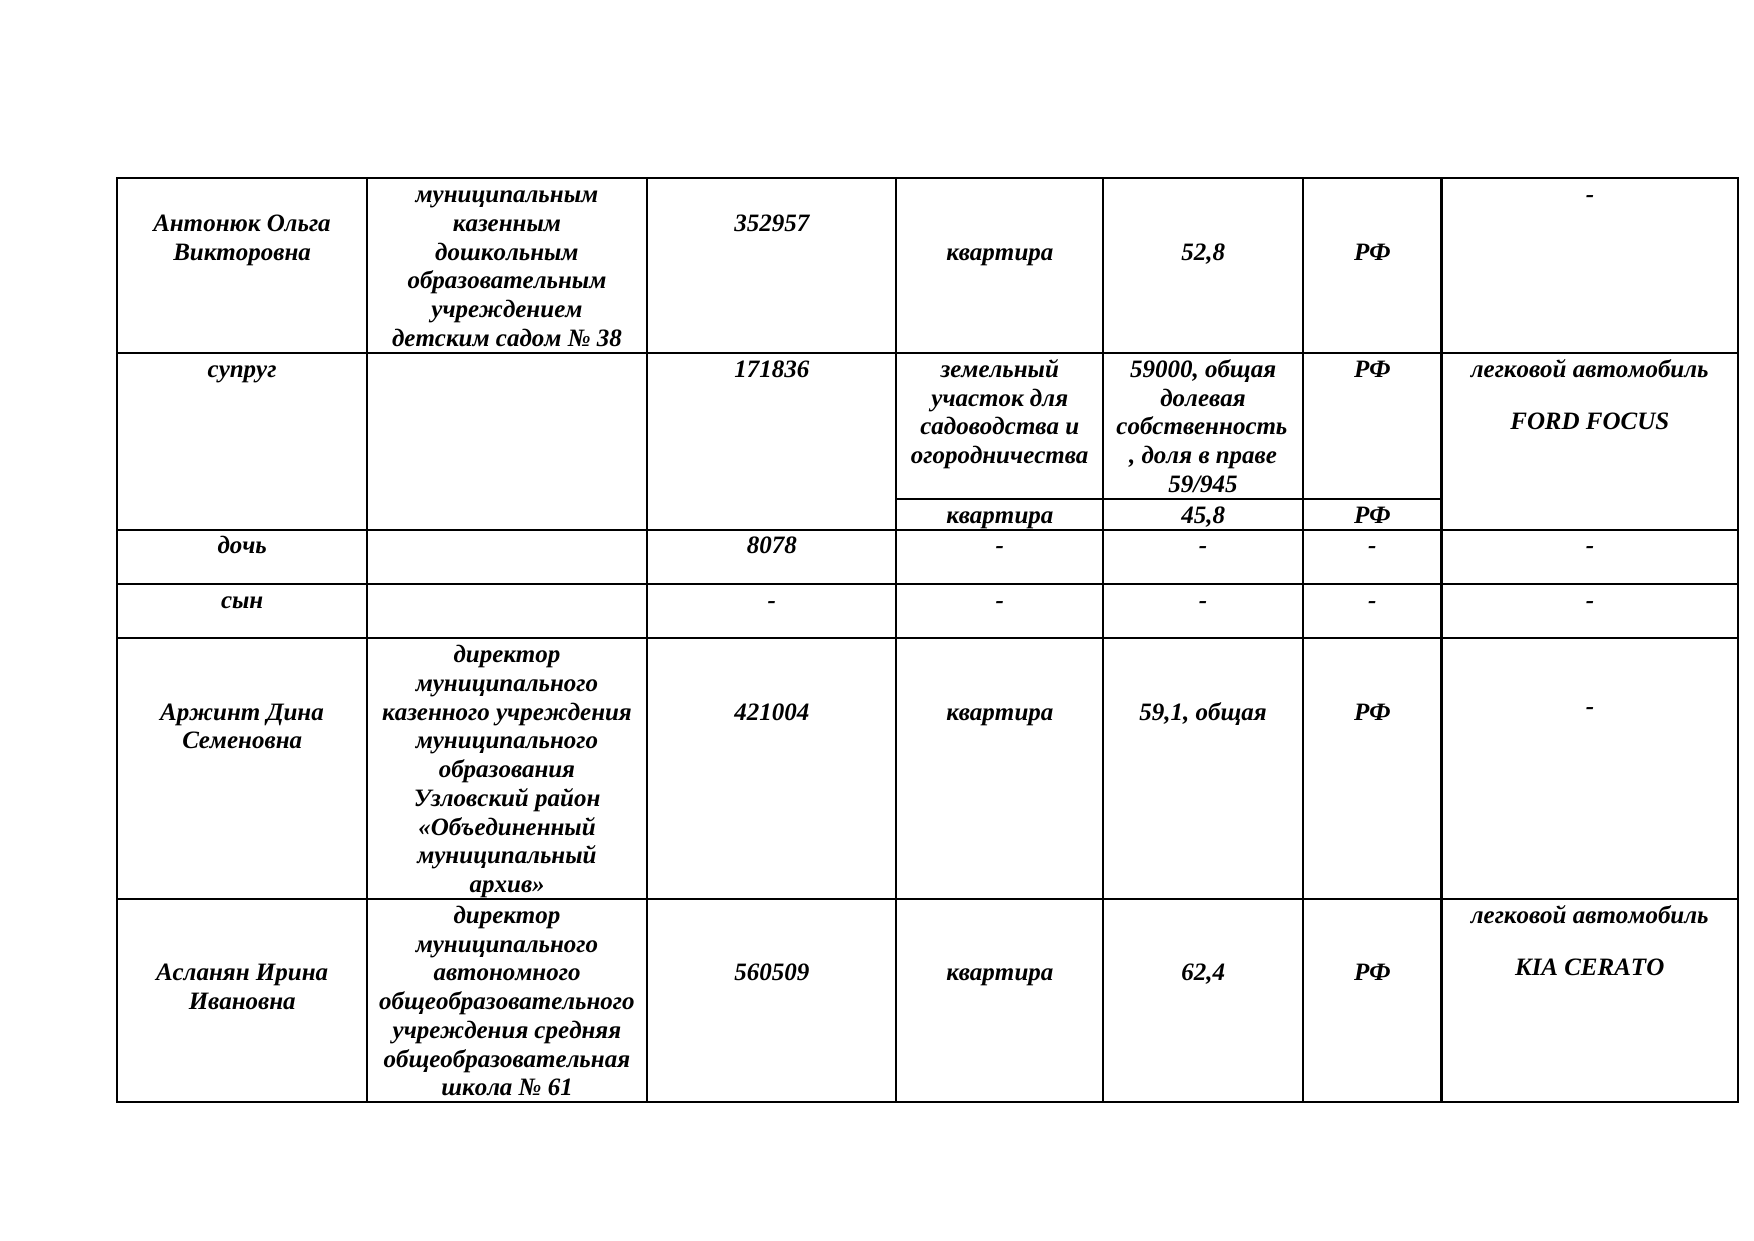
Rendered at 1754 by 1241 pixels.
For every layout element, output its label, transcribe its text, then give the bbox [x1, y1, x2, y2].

table_cell - [648, 585, 895, 637]
table_cell 62,4 [1104, 900, 1302, 1101]
table_cell РФ [1304, 900, 1440, 1101]
table_cell дочь [118, 531, 366, 583]
table_cell 560509 [648, 900, 895, 1101]
table_cell директор муниципального казенного учреждения муниципального образования Узловский район «Объединенный муниципальный архив» [368, 639, 646, 898]
table_cell 352957 [648, 179, 895, 352]
table_cell квартира [897, 500, 1102, 528]
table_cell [118, 179, 366, 352]
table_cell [368, 179, 646, 352]
table_cell директор муниципального автономного общеобразовательного учреждения средняя общеобразовательная школа № 61 [368, 900, 646, 1101]
table_cell земельный участок для садоводства и огородничества [897, 354, 1102, 498]
table_cell [368, 585, 646, 637]
table_cell 59000, общая долевая собственность, доля в праве 59/945 [1104, 354, 1302, 498]
table_cell - [897, 585, 1102, 637]
table_cell легковой автомобиль KIA CERATO [1443, 900, 1737, 1101]
table_cell - [1104, 531, 1302, 583]
table_cell квартира [897, 639, 1102, 898]
table_cell квартира [897, 179, 1102, 352]
table_cell - [1443, 179, 1737, 352]
table_cell РФ [1304, 354, 1440, 498]
table_cell - [1304, 531, 1440, 583]
table_cell - [1443, 585, 1737, 637]
table_cell квартира [897, 900, 1102, 1101]
table_cell 171836 [648, 354, 895, 528]
table_cell 52,8 [1104, 179, 1302, 352]
table_cell - [1443, 639, 1737, 898]
table_cell РФ [1304, 639, 1440, 898]
table_cell Асланян Ирина Ивановна [118, 900, 366, 1101]
table_cell - [897, 531, 1102, 583]
table_cell РФ [1304, 179, 1440, 352]
table_cell сын [118, 585, 366, 637]
table_cell супруг [118, 354, 366, 528]
table_cell 421004 [648, 639, 895, 898]
table_cell легковой автомобиль FORD FOCUS [1443, 354, 1737, 528]
table_cell [368, 531, 646, 583]
table_cell 8078 [648, 531, 895, 583]
table_cell 59,1, общая [1104, 639, 1302, 898]
table_cell - [1304, 585, 1440, 637]
table_cell РФ [1304, 500, 1440, 528]
table_cell [368, 354, 646, 528]
table_cell - [1104, 585, 1302, 637]
table_cell Аржинт Дина Семеновна [118, 639, 366, 898]
table_cell - [1443, 531, 1737, 583]
table_cell 45,8 [1104, 500, 1302, 528]
